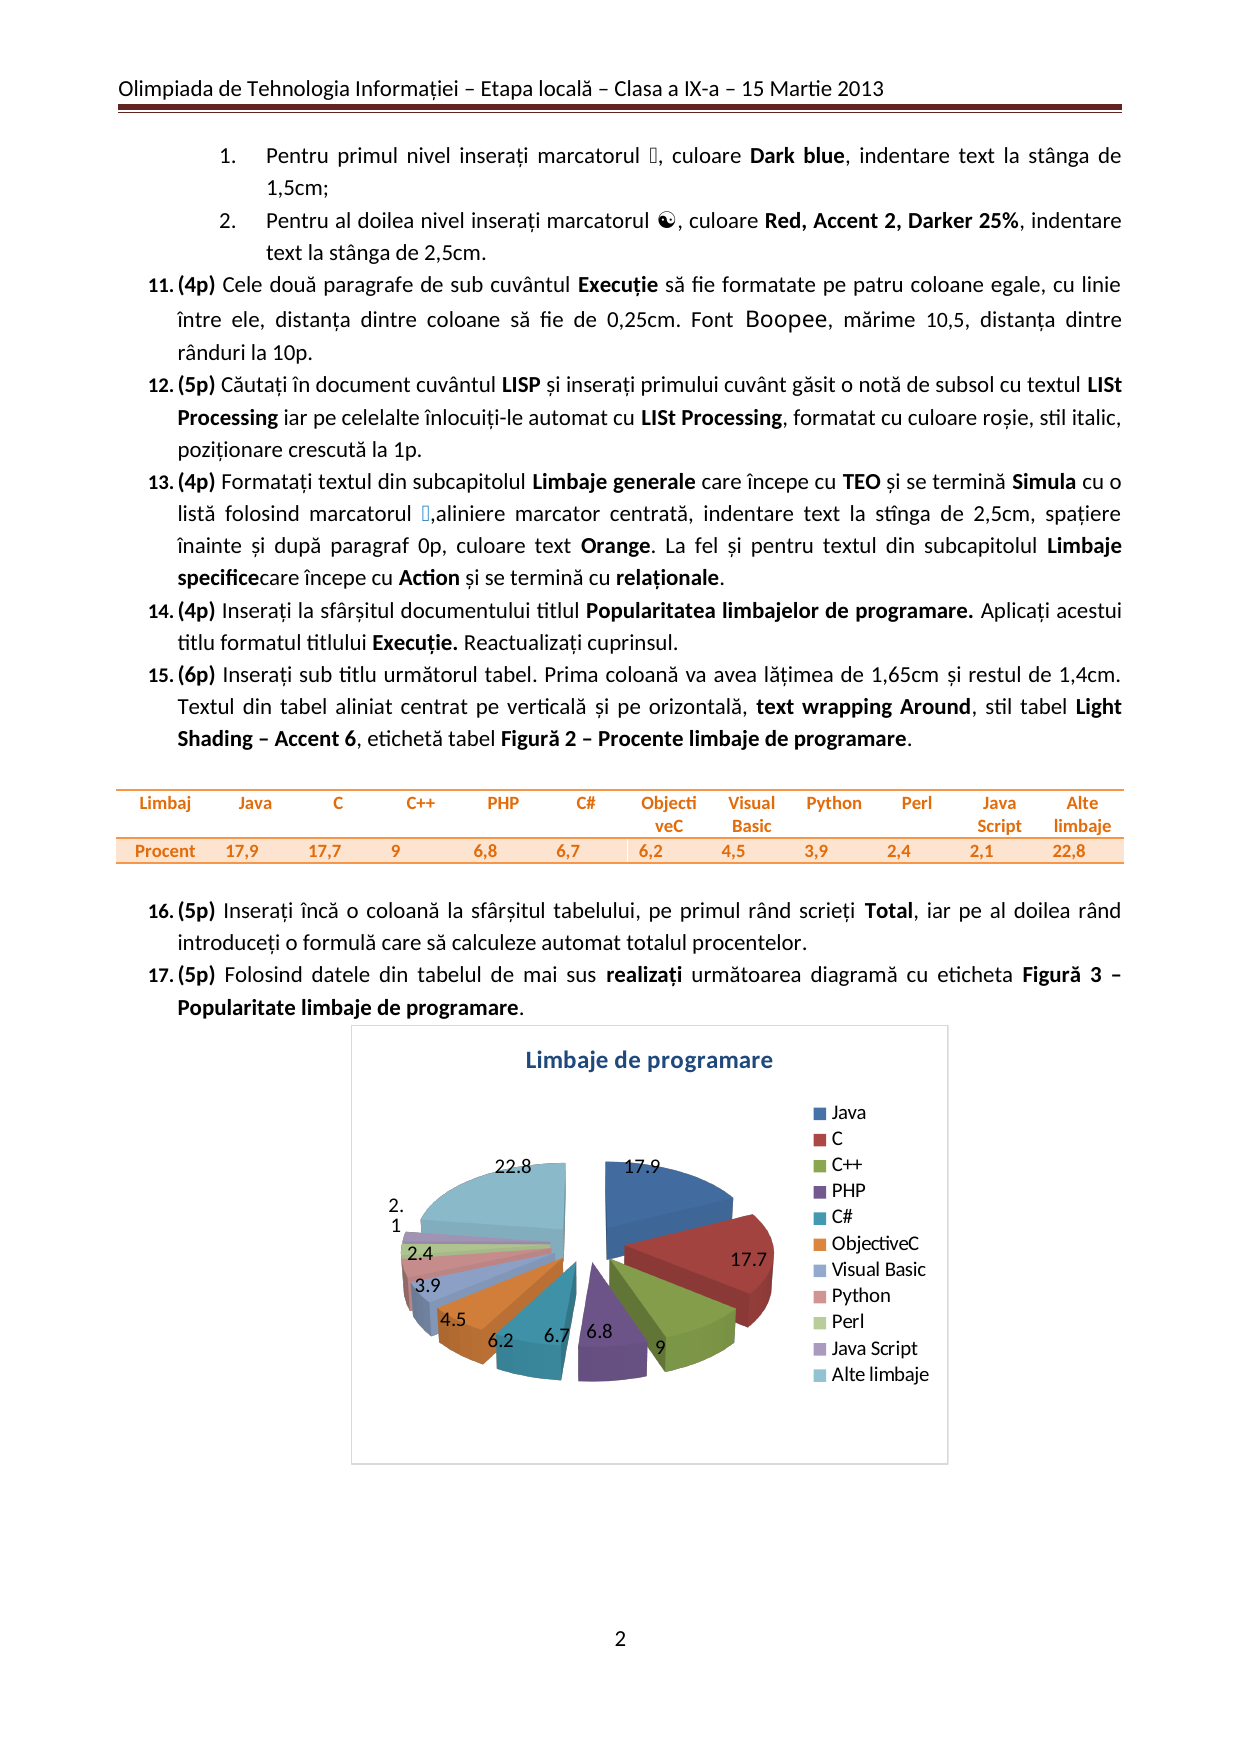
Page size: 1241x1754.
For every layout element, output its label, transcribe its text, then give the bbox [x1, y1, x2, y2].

list Pentru primul nivel inserați marcatorul , culoare Dark blue, indentare text la stânga de 1,5cm; [236, 141, 1122, 202]
table_cell 2,4 [876, 839, 958, 862]
table_header C++ [379, 791, 462, 837]
table_cell Procent [116, 839, 214, 862]
list (4p) Inserați la sfârșitul documentului titlul Popularitatea limbajelor de programare. Aplicați acestui titlu formatul titlului Execuție. Reactualizați cuprinsul. [148, 596, 1122, 656]
list (5p) Folosind datele din tabelul de mai sus realizați următoarea diagramă cu eticheta Figură 3 – Popularitate limbaje de programare. [148, 960, 1122, 1021]
list (5p) Inserați încă o coloană la sfârșitul tabelului, pe primul rând scrieți Total, iar pe al doilea rând introduceți o formulă care să calculeze automat totalul procentelor. [148, 896, 1122, 956]
table_cell 22,8 [1041, 839, 1124, 862]
table_cell 17,7 [297, 839, 379, 862]
table_cell 6,2 [628, 839, 710, 862]
table_header Python [793, 791, 876, 837]
table_cell 3,9 [793, 839, 876, 862]
list (4p) Cele două paragrafe de sub cuvântul Execuție să fie formatate pe patru coloane egale, cu linie între ele, distanța dintre coloane să fie de 0,25cm. Font Boopee, mărime 10,5, distanța dintre rânduri la 10p. [148, 270, 1122, 366]
table_cell 9 [379, 839, 462, 862]
table_header Limbaj [116, 791, 214, 837]
table_cell 17,9 [214, 839, 297, 862]
table_header Java Script [958, 791, 1041, 837]
table_header Java [214, 791, 297, 837]
table_header Alte limbaje [1041, 791, 1124, 837]
table_cell 4,5 [710, 839, 793, 862]
list (6p) Inserați sub titlu următorul tabel. Prima coloană va avea lățimea de 1,65cm și restul de 1,4cm. Textul din tabel aliniat centrat pe verticală și pe orizontală, text wrapping Around, stil tabel Light Shading – Accent 6, etichetă tabel Figură 2 – Procente limbaje de programare. [148, 660, 1122, 752]
list (5p) Căutați în document cuvântul LISP și inserați primului cuvânt găsit o notă de subsol cu textul LISt Processing iar pe celelalte înlocuiți-le automat cu LISt Processing, formatat cu culoare roșie, stil italic, poziționare crescută la 1p. [148, 370, 1122, 463]
table_header C# [545, 791, 627, 837]
list Pentru al doilea nivel inserați marcatorul , culoare Red, Accent 2, Darker 25%, indentare text la stânga de 2,5cm. [236, 206, 1122, 266]
table_cell 2,1 [958, 839, 1041, 862]
list (4p) Formatați textul din subcapitolul Limbaje generale care începe cu TEO și se termină Simula cu o listă folosind marcatorul ,aliniere marcator centrată, indentare text la stînga de 2,5cm, spațiere înainte și după paragraf 0p, culoare text Orange. La fel și pentru textul din subcapitolul Limbaje specificecare începe cu Action și se termină cu relaționale. [148, 467, 1122, 592]
table_header C [297, 791, 379, 837]
table_header Perl [876, 791, 958, 837]
table_header Visual Basic [710, 791, 793, 837]
table_header ObjectiveC [628, 791, 710, 837]
table_cell 6,7 [545, 839, 627, 862]
table_header PHP [462, 791, 545, 837]
table_cell 6,8 [462, 839, 545, 862]
